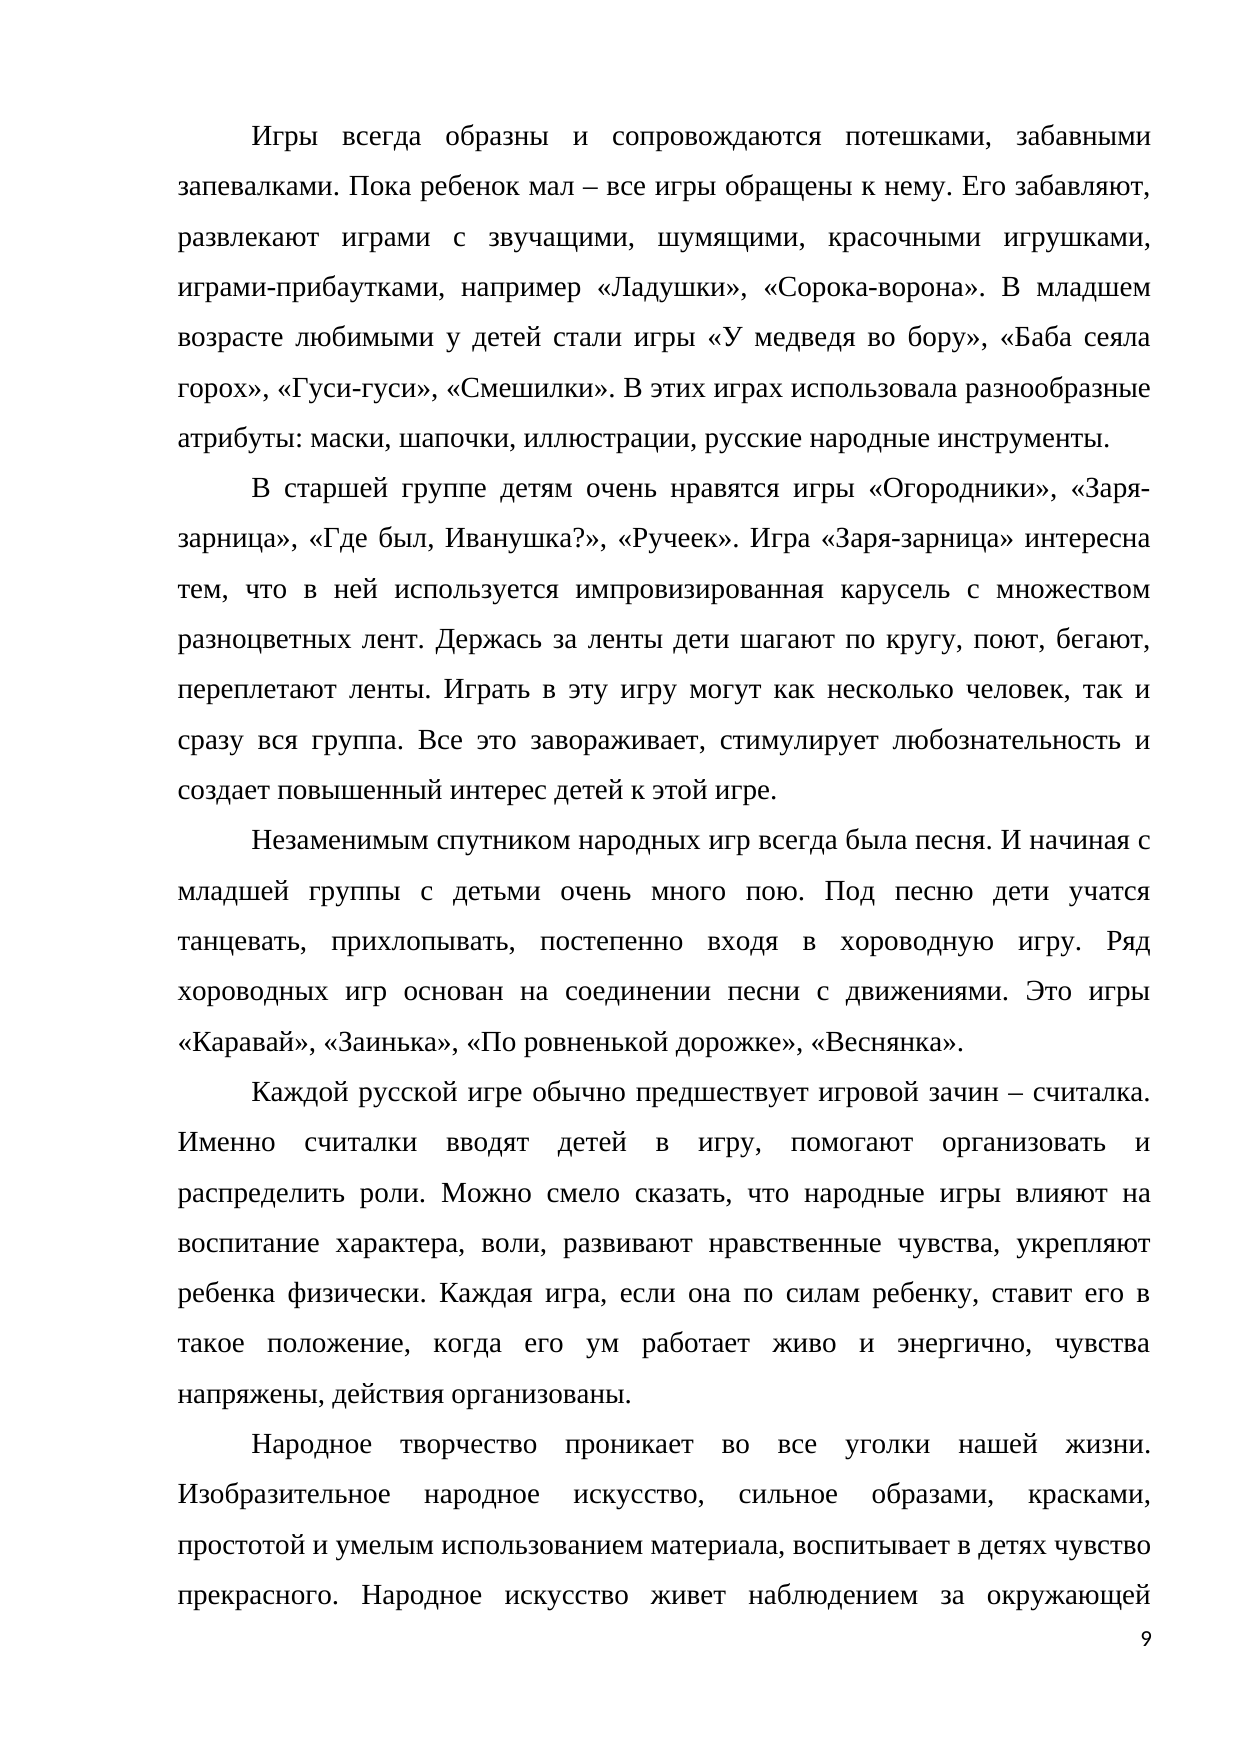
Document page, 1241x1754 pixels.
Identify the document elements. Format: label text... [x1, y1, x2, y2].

text Каждой русской игре обычно предшествует игровой зачин – считалка. Именно считалки вводят детей в игру, помогают организовать и распределить роли. Можно смело сказать, что народные игры влияют на воспитание характера, воли, развивают нравственные чувства, укрепляют ребенка физически. Каждая игра, если она по силам ребенку, ставит его в такое положение, когда его ум работает живо и энергично, чувства напряжены, действия организованы. [177, 1074, 1152, 1409]
text Игры всегда образны и сопровождаются потешками, забавными запевалками. Пока ребенок мал – все игры обращены к нему. Его забавляют, развлекают играми с звучащими, шумящими, красочными игрушками, играми-прибаутками, например «Ладушки», «Сорока-ворона». В младшем возрасте любимыми у детей стали игры «У медведя во бору», «Баба сеяла горох», «Гуси-гуси», «Смешилки». В этих играх использовала разнообразные атрибуты: маски, шапочки, иллюстрации, русские народные инструменты. [177, 118, 1152, 453]
text Незаменимым спутником народных игр всегда была песня. И начиная с младшей группы с детьми очень много пою. Под песню дети учатся танцевать, прихлопывать, постепенно входя в хороводную игру. Ряд хороводных игр основан на соединении песни с движениями. Это игры «Каравай», «Заинька», «По ровненькой дорожке», «Веснянка». [177, 822, 1152, 1057]
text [177, 1426, 1152, 1611]
text В старшей группе детям очень нравятся игры «Огородники», «Заря-зарница», «Где был, Иванушка?», «Ручеек». Игра «Заря-зарница» интересна тем, что в ней используется импровизированная карусель с множеством разноцветных лент. Держась за ленты дети шагают по кругу, поют, бегают, переплетают ленты. Играть в эту игру могут как несколько человек, так и сразу вся группа. Все это завораживает, стимулирует любознательность и создает повышенный интерес детей к этой игре. [177, 470, 1152, 806]
